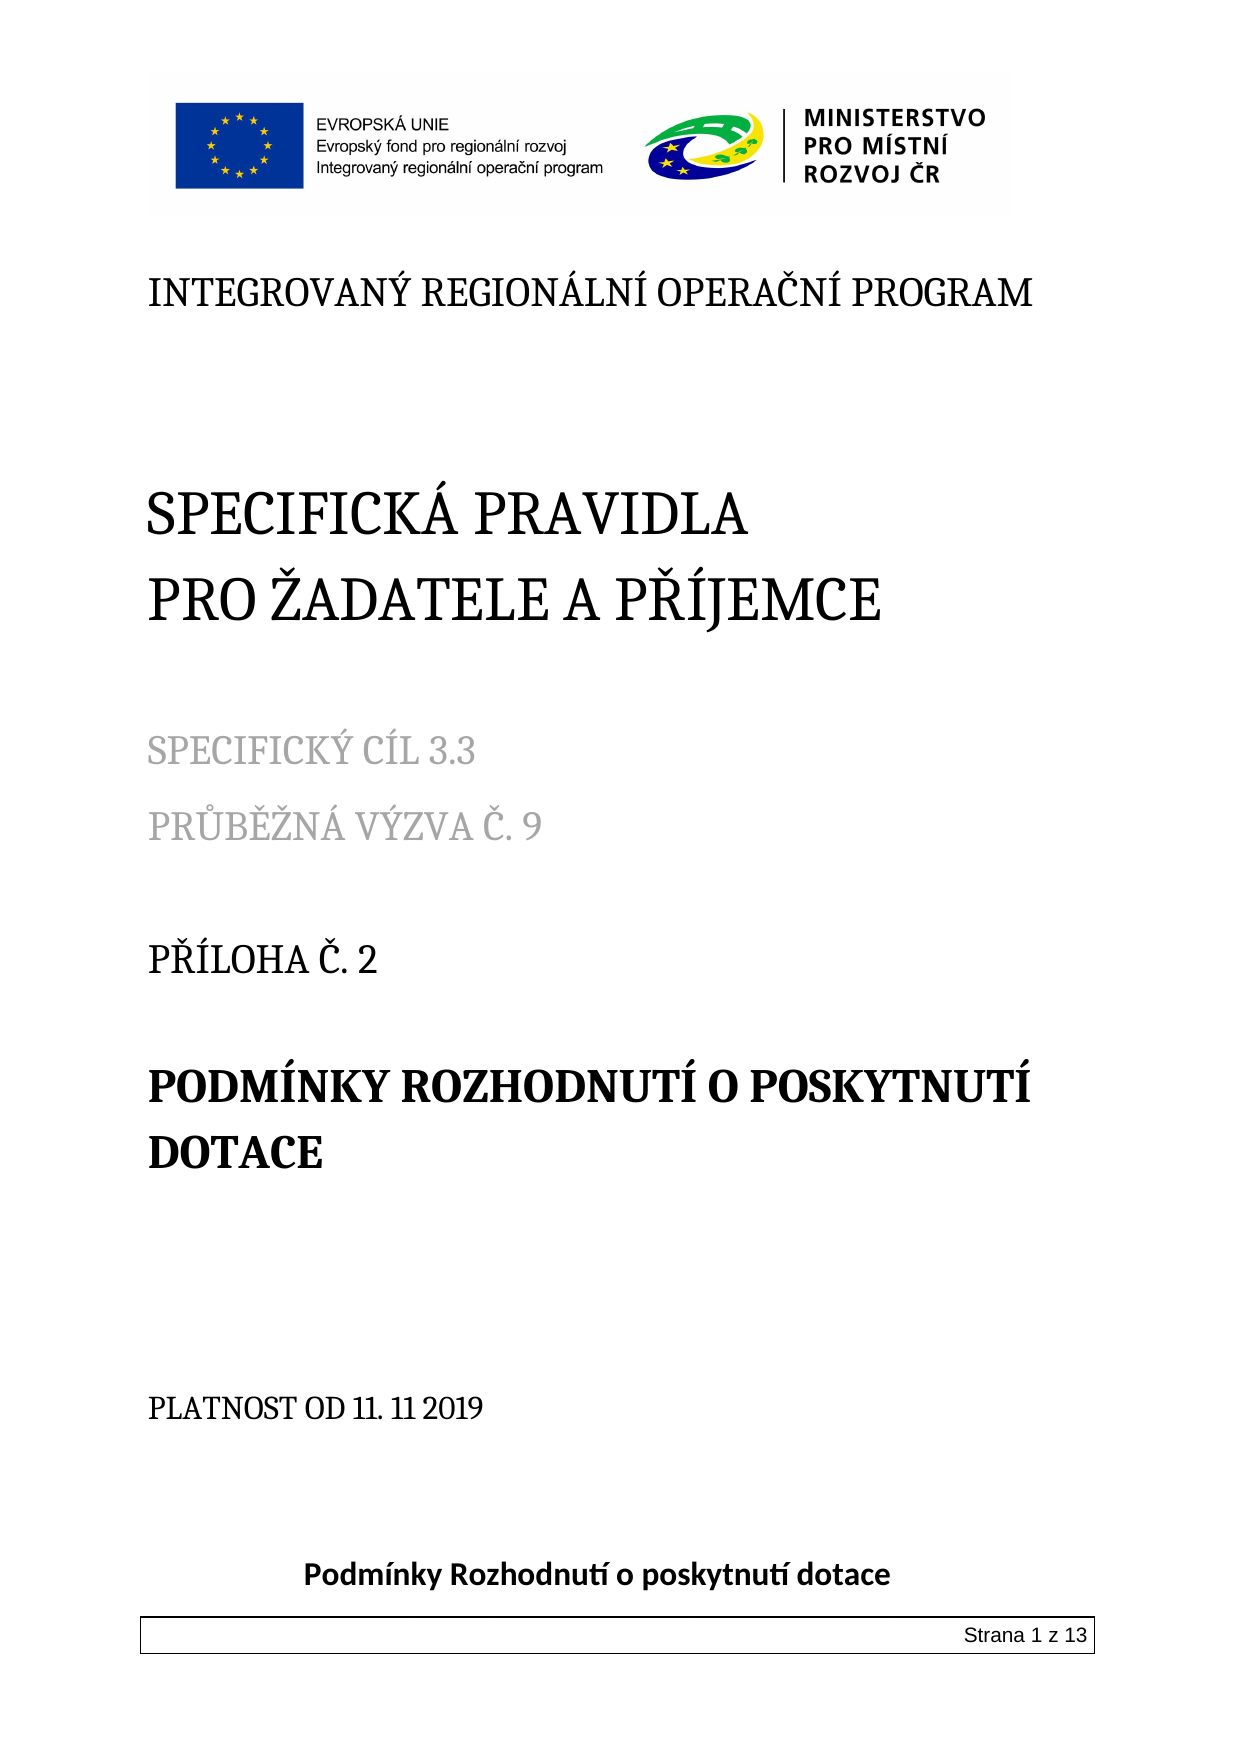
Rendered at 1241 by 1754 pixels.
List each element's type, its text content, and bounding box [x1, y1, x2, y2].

text PRO ŽADATELE A PŘÍJEMCE [148, 564, 1092, 636]
text průběžná výzva č. 9 [148, 803, 1092, 851]
text SPECIFICKÝ CÍL 3.3 [148, 727, 1092, 775]
text INTEGROVANÝ REGIONÁLNÍ OPERAČNÍ PROGRAM [148, 269, 1092, 317]
picture [147, 73, 1013, 217]
text Podmínky Rozhodnutí o poskytnutí dotace [110, 1553, 1092, 1593]
text Podmínky Rozhodnutí o poskytnutí dotace [148, 1060, 1092, 1181]
text pLATNOST OD 11. 11 2019 [148, 1389, 1092, 1428]
text PŘÍLOHA Č. 2 [148, 936, 1092, 984]
text SPECIFICKÁ PRAVIDLA [148, 478, 1092, 550]
